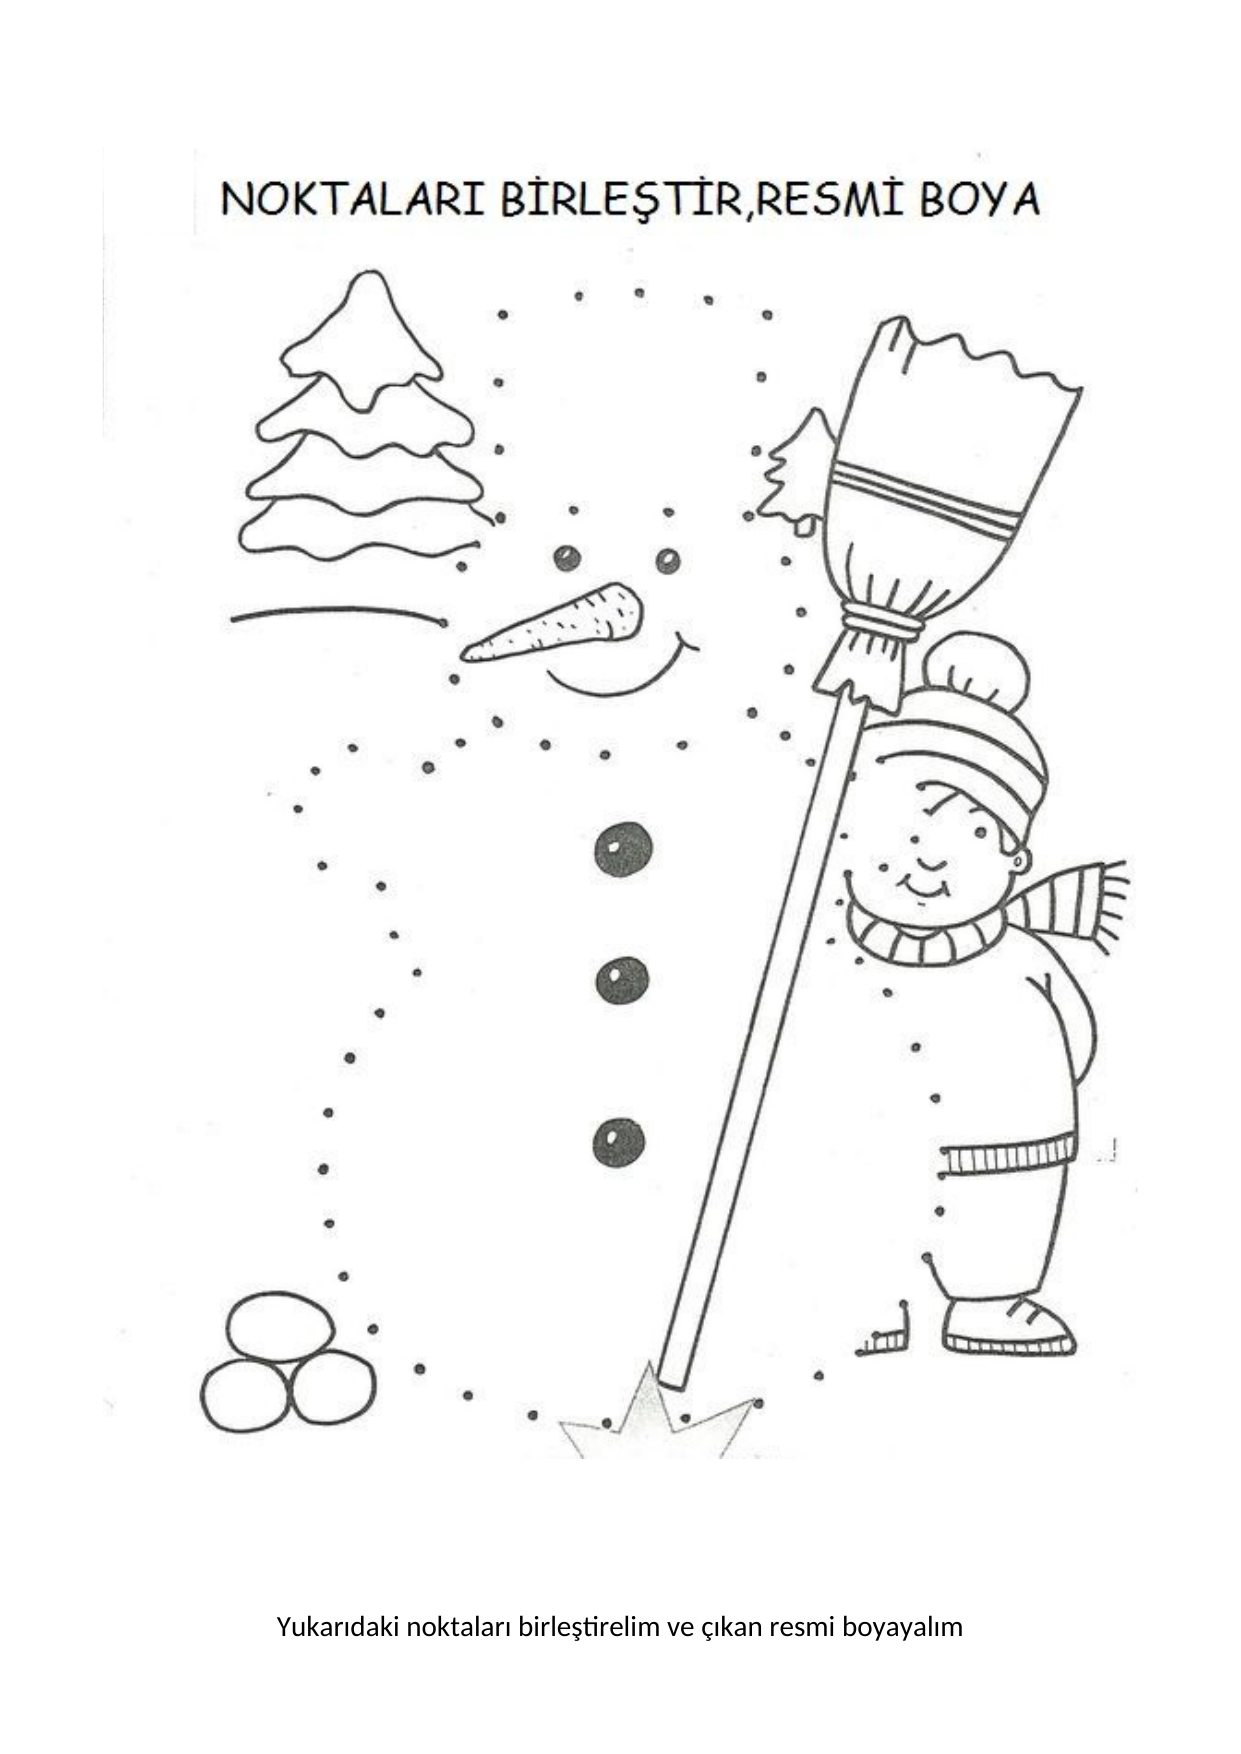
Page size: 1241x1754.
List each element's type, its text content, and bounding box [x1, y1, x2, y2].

picture [102, 147, 1138, 1459]
text Yukarıdaki noktaları birleştirelim ve çıkan resmi boyayalım [44, 1608, 1196, 1643]
